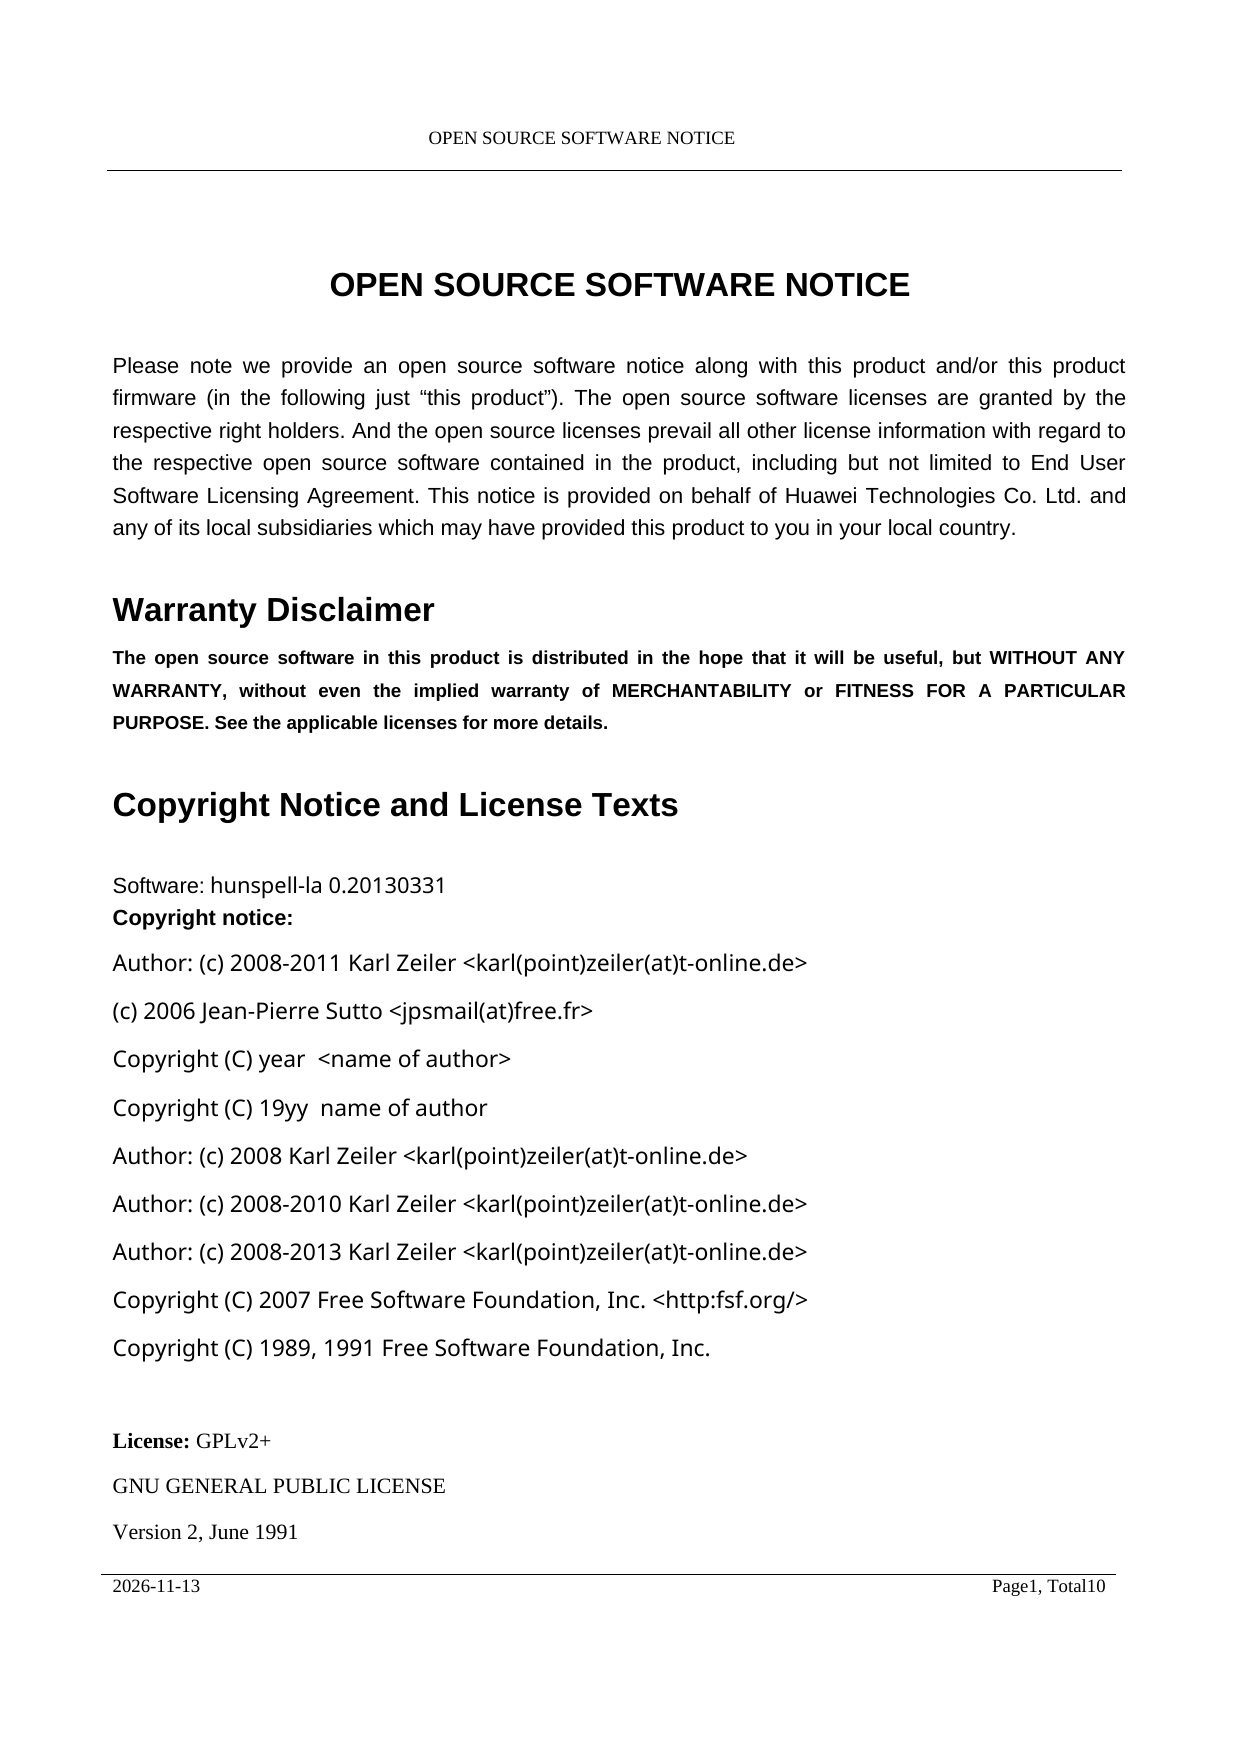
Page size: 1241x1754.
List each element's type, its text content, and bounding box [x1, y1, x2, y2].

text Copyright (C) 2007 Free Software Foundation, Inc. <http:fsf.org/> [112, 1283, 1128, 1316]
text OPEN SOURCE SOFTWARE NOTICE [112, 251, 1128, 316]
text Copyright notice: [112, 901, 1128, 934]
text Author: (c) 2008 Karl Zeiler <karl(point)zeiler(at)t-online.de> [112, 1139, 1128, 1172]
text (c) 2006 Jean-Pierre Sutto <jpsmail(at)free.fr> [112, 995, 1128, 1027]
text Copyright Notice and License Texts [112, 771, 1128, 836]
text Author: (c) 2008-2013 Karl Zeiler <karl(point)zeiler(at)t-online.de> [112, 1235, 1128, 1268]
text Copyright (C) 19yy name of author [112, 1091, 1128, 1123]
text Please note we provide an open source software notice along with this product and/or this product firmware (in the following just “this product”). The open source software licenses are granted by the respective right holders. And the open source licenses prevail all other license information with regard to the respective open source software contained in the product, including but not limited to End User Software Licensing Agreement. This notice is provided on behalf of Huawei Technologies Co. Ltd. and any of its local subsidiaries which may have provided this product to you in your local country. [112, 349, 1128, 544]
text Software: hunspell-la 0.20130331 [112, 869, 1128, 901]
text Version 2, June 1991 [112, 1515, 1128, 1547]
text Warranty Disclaimer [112, 576, 1128, 641]
text The open source software in this product is distributed in the hope that it will be useful, but WITHOUT ANY WARRANTY, without even the implied warranty of MERCHANTABILITY or FITNESS FOR A PARTICULAR PURPOSE. See the applicable licenses for more details. [112, 641, 1128, 739]
text Author: (c) 2008-2011 Karl Zeiler <karl(point)zeiler(at)t-online.de> [112, 947, 1128, 979]
text Author: (c) 2008-2010 Karl Zeiler <karl(point)zeiler(at)t-online.de> [112, 1187, 1128, 1220]
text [112, 1332, 1128, 1364]
text GNU GENERAL PUBLIC LICENSE [112, 1470, 1128, 1502]
text Copyright (C) year <name of author> [112, 1043, 1128, 1075]
text License: GPLv2+ [112, 1425, 1128, 1457]
